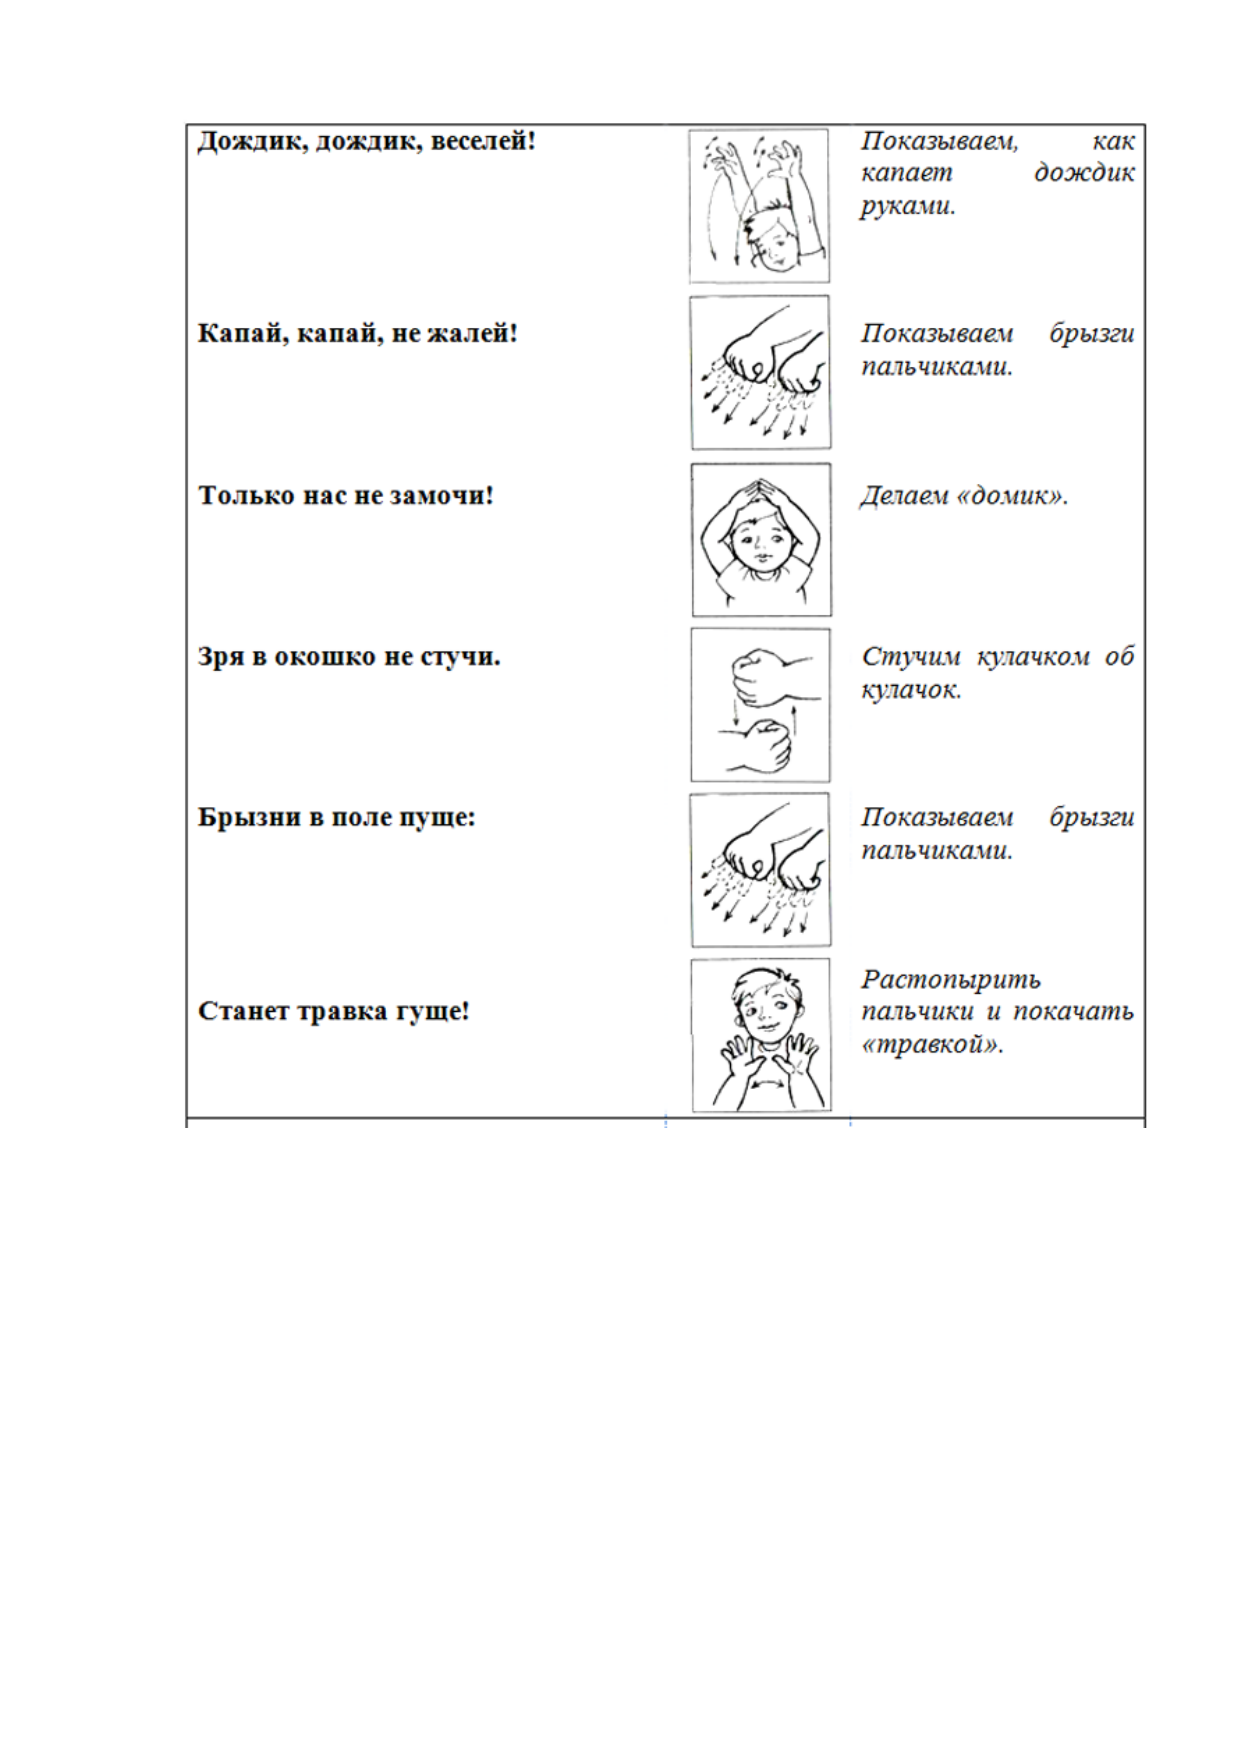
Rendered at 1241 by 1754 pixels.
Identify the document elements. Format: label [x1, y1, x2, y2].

picture [177, 118, 1152, 1128]
